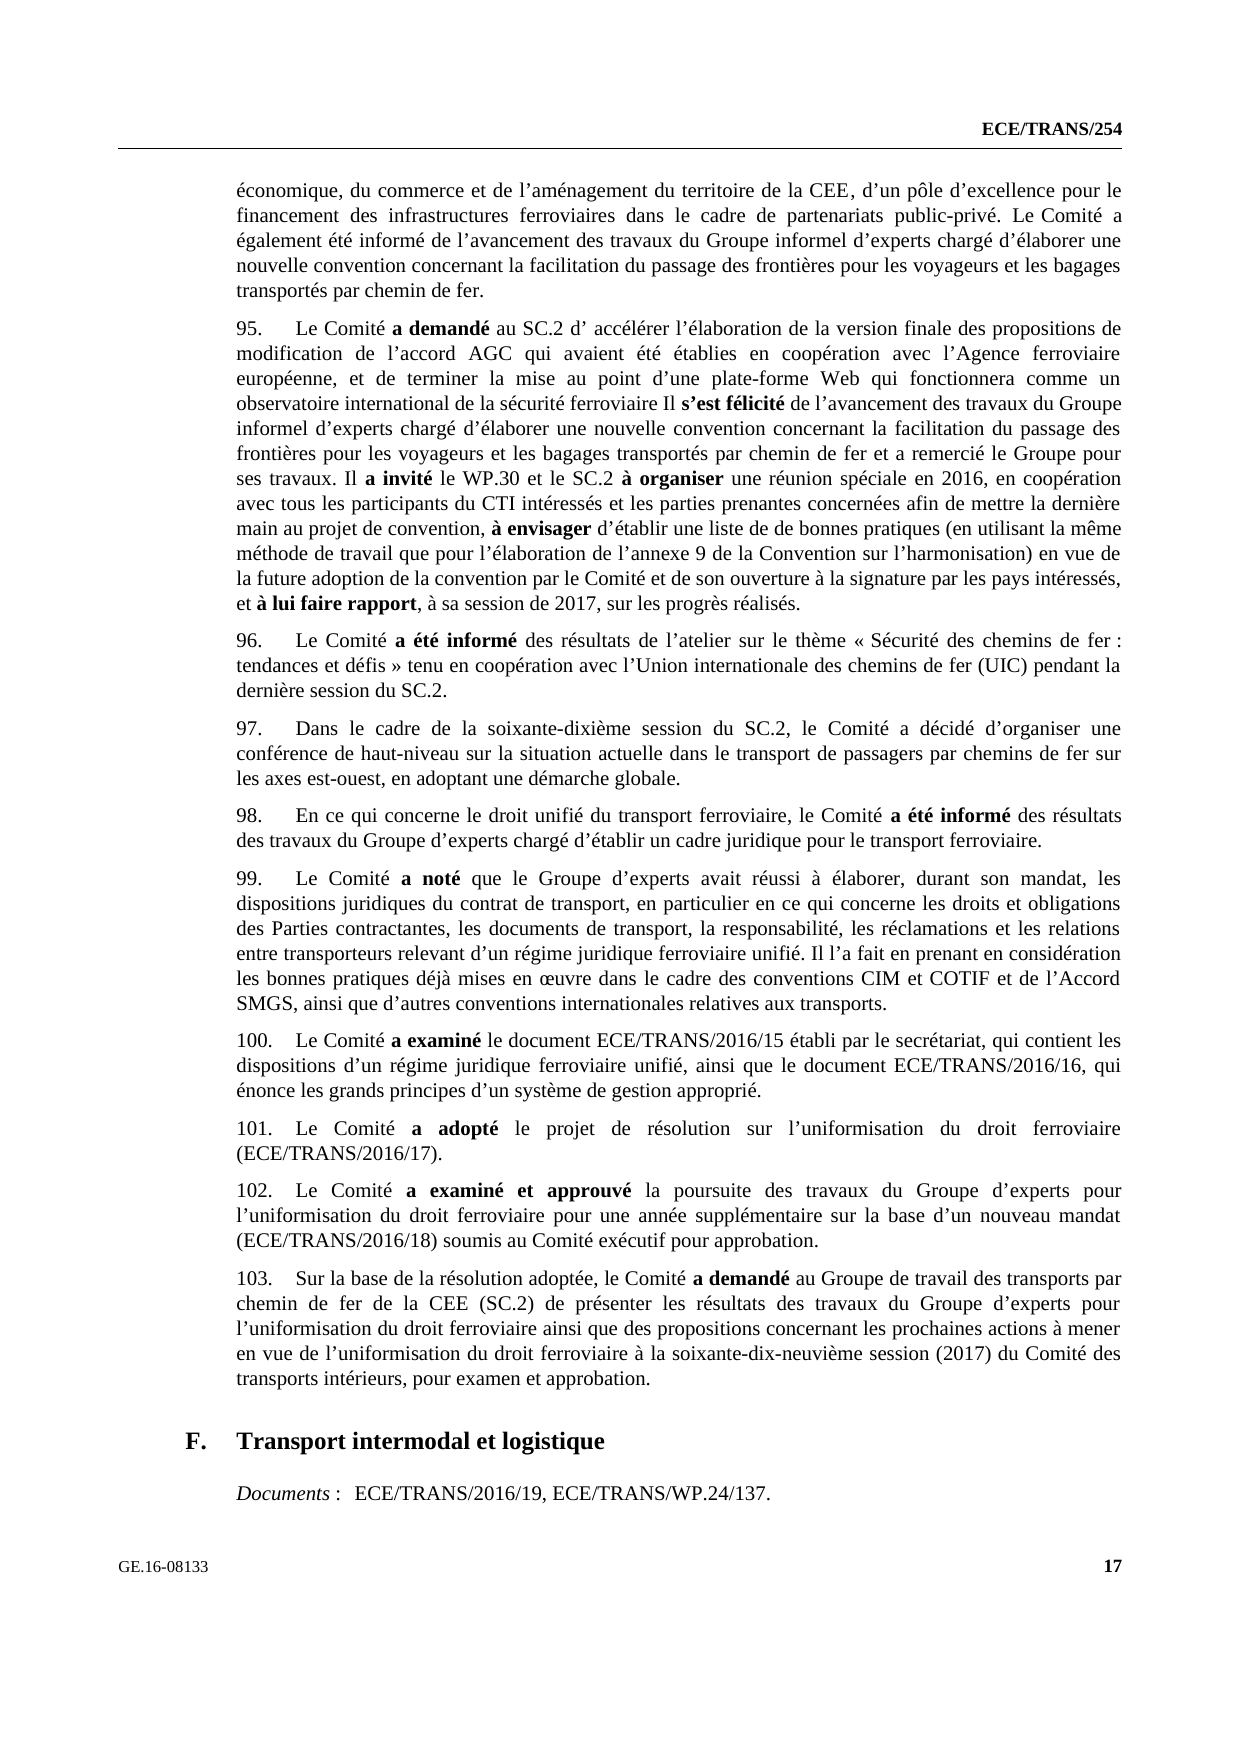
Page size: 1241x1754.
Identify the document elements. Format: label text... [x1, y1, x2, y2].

text F. Transport intermodal et logistique [118, 1427, 1004, 1455]
text Le Comité a demandé au SC.2 d’ accélérer l’élaboration de la version finale des propositions de modification de l’accord AGC qui avaient été établies en coopération avec l’Agence ferroviaire européenne, et de terminer la mise au point d’une plate-forme Web qui fonctionnera comme un observatoire international de la sécurité ferroviaire Il s’est félicité de l’avancement des travaux du Groupe informel d’experts chargé d’élaborer une nouvelle convention concernant la facilitation du passage des frontières pour les voyageurs et les bagages transportés par chemin de fer et a remercié le Groupe pour ses travaux. Il a invité le WP.30 et le SC.2 à organiser une réunion spéciale en 2016, en coopération avec tous les participants du CTI intéressés et les parties prenantes concernées afin de mettre la dernière main au projet de convention, à envisager d’établir une liste de de bonnes pratiques (en utilisant la même méthode de travail que pour l’élaboration de l’annexe 9 de la Convention sur l’harmonisation) en vue de la future adoption de la convention par le Comité et de son ouverture à la signature par les pays intéressés, et à lui faire rapport, à sa session de 2017, sur les progrès réalisés. [236, 315, 1122, 615]
text Sur la base de la résolution adoptée, le Comité a demandé au Groupe de travail des transports par chemin de fer de la CEE (SC.2) de présenter les résultats des travaux du Groupe d’experts pour l’uniformisation du droit ferroviaire ainsi que des propositions concernant les prochaines actions à mener en vue de l’uniformisation du droit ferroviaire à la soixante-dix-neuvième session (2017) du Comité des transports intérieurs, pour examen et approbation. [236, 1265, 1122, 1390]
text Le Comité a été informé des résultats de l’atelier sur le thème « Sécurité des chemins de fer : tendances et défis » tenu en coopération avec l’Union internationale des chemins de fer (UIC) pendant la dernière session du SC.2. [236, 627, 1122, 702]
text Le Comité a adopté le projet de résolution sur l’uniformisation du droit ferroviaire (ECE/TRANS/2016/17). [236, 1115, 1122, 1165]
text Documents : ECE/TRANS/2016/19, ECE/TRANS/WP.24/137. [177, 1480, 1004, 1505]
text Le Comité a examiné et approuvé la poursuite des travaux du Groupe d’experts pour l’uniformisation du droit ferroviaire pour une année supplémentaire sur la base d’un nouveau mandat (ECE/TRANS/2016/18) soumis au Comité exécutif pour approbation. [236, 1177, 1122, 1252]
text Le Comité a noté que le Groupe d’experts avait réussi à élaborer, durant son mandat, les dispositions juridiques du contrat de transport, en particulier en ce qui concerne les droits et obligations des Parties contractantes, les documents de transport, la responsabilité, les réclamations et les relations entre transporteurs relevant d’un régime juridique ferroviaire unifié. Il l’a fait en prenant en considération les bonnes pratiques déjà mises en œuvre dans le cadre des conventions CIM et COTIF et de l’Accord SMGS, ainsi que d’autres conventions internationales relatives aux transports. [236, 865, 1122, 1015]
text En ce qui concerne le droit unifié du transport ferroviaire, le Comité a été informé des résultats des travaux du Groupe d’experts chargé d’établir un cadre juridique pour le transport ferroviaire. [236, 802, 1122, 852]
text Dans le cadre de la soixante-dixième session du SC.2, le Comité a décidé d’organiser une conférence de haut-niveau sur la situation actuelle dans le transport de passagers par chemins de fer sur les axes est-ouest, en adoptant une démarche globale. [236, 715, 1122, 790]
text Le Comité a examiné le document ECE/TRANS/2016/15 établi par le secrétariat, qui contient les dispositions d’un régime juridique ferroviaire unifié, ainsi que le document ECE/TRANS/2016/16, qui énonce les grands principes d’un système de gestion approprié. [236, 1027, 1122, 1102]
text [236, 177, 1122, 302]
